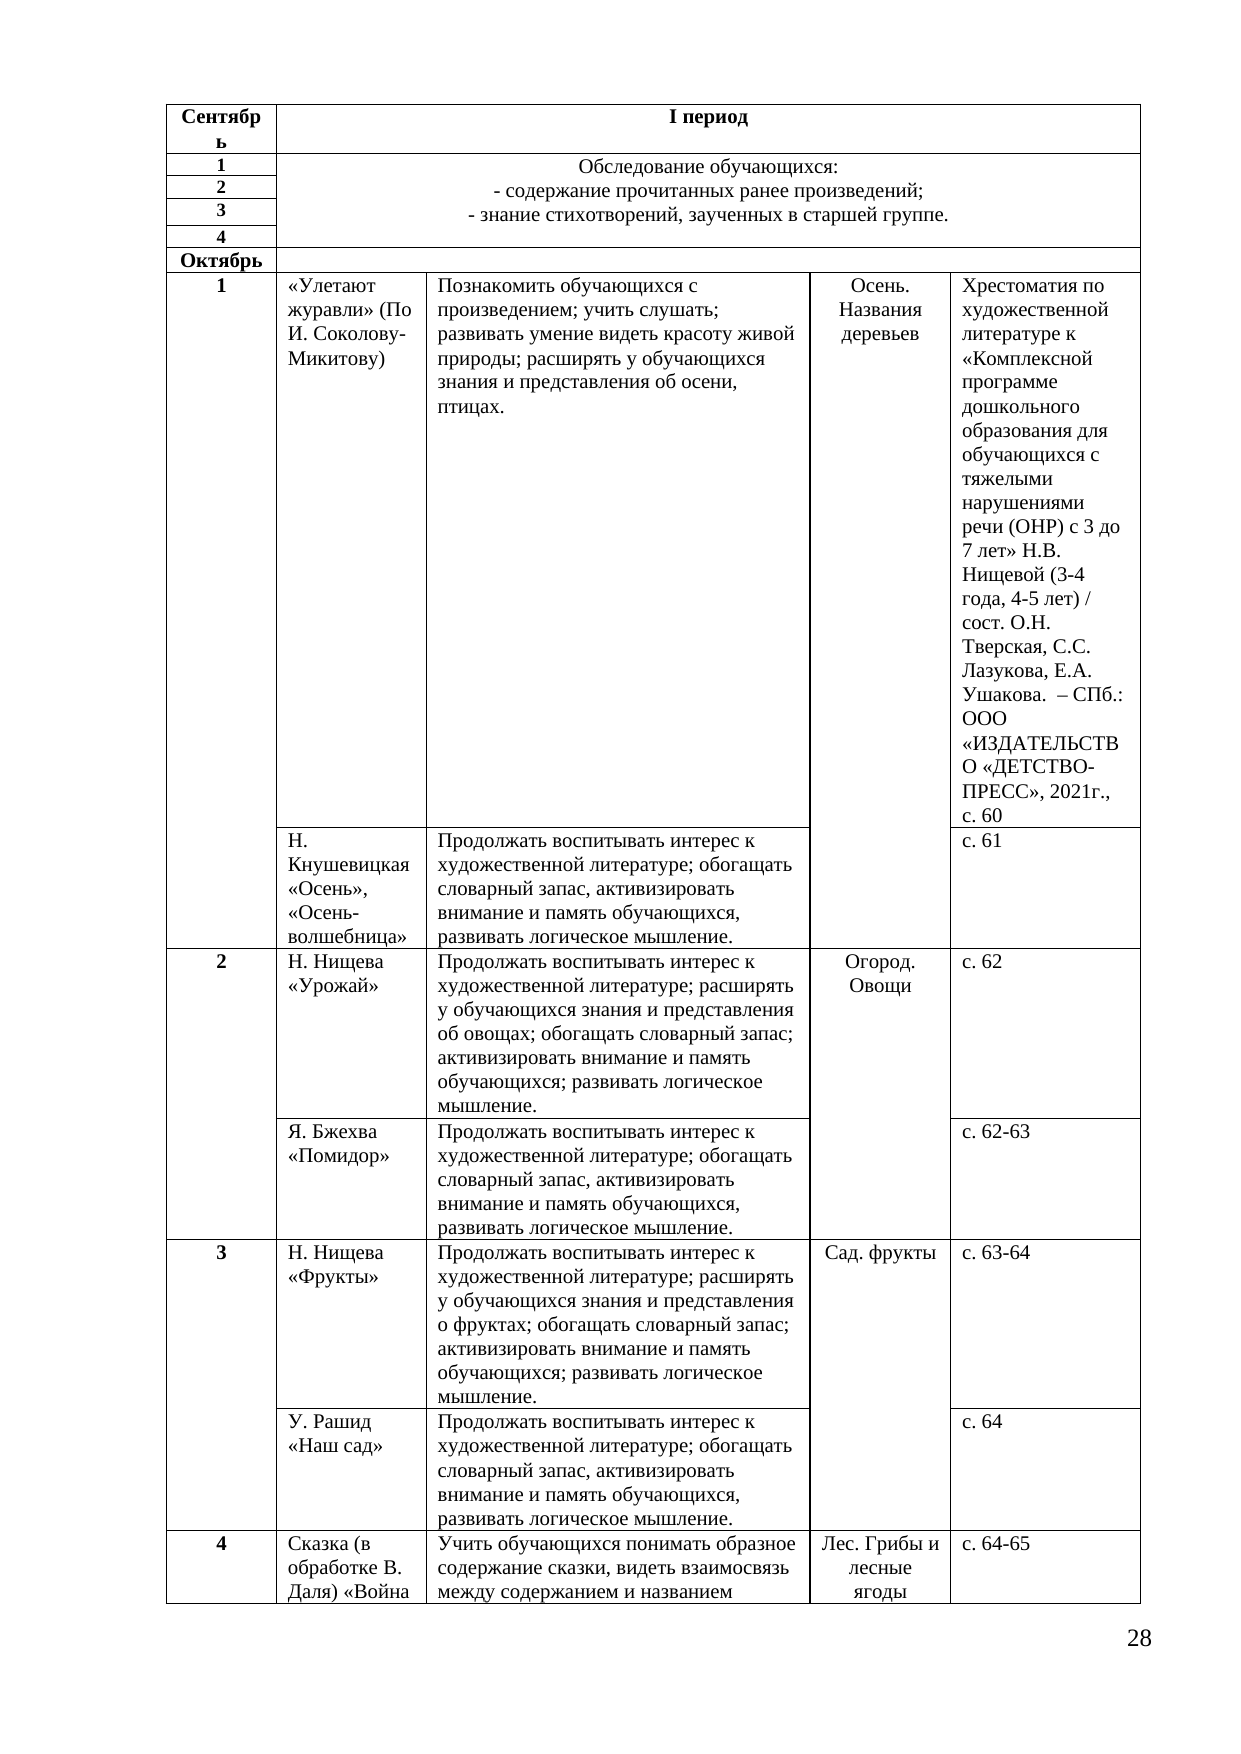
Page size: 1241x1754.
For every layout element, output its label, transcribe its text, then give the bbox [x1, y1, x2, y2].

table_cell 3 [167, 1240, 276, 1530]
table_cell 1 [167, 273, 276, 948]
table_cell с. 61 [951, 828, 1140, 948]
table_cell с. 62-63 [951, 1119, 1140, 1239]
table_cell Н. Кнушевицкая «Осень», «Осень-волшебница» [277, 828, 426, 948]
table_cell с. 62 [951, 949, 1140, 1117]
table_cell Я. Бжехва «Помидор» [277, 1119, 426, 1239]
table_cell Познакомить обучающихся с произведением; учить слушать; развивать умение видеть красоту живой природы; расширять у обучающихся знания и представления об осени, птицах. [427, 273, 809, 827]
table_cell Н. Нищева «Урожай» [277, 949, 426, 1117]
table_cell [811, 1531, 950, 1603]
table_cell 4 [167, 1531, 276, 1603]
table_cell 4 [167, 226, 276, 247]
table_cell с. 64 [951, 1409, 1140, 1530]
table_cell 2 [167, 176, 276, 198]
table_cell Продолжать воспитывать интерес к художественной литературе; расширять у обучающихся знания и представления о фруктах; обогащать словарный запас; активизировать внимание и память обучающихся; развивать логическое мышление. [427, 1240, 809, 1408]
table_cell с. 64-65 [951, 1531, 1140, 1603]
table_cell 3 [167, 199, 276, 224]
table_cell 1 [167, 154, 276, 175]
table_cell Огород. Овощи [811, 949, 950, 1239]
table_cell Сад. фрукты [811, 1240, 950, 1530]
table_cell [277, 248, 1140, 272]
table_cell с. 63-64 [951, 1240, 1140, 1408]
table_cell «Улетают журавли» (По И. Соколову-Микитову) [277, 273, 426, 827]
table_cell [277, 1531, 426, 1603]
table_cell Продолжать воспитывать интерес к художественной литературе; расширять у обучающихся знания и представления об овощах; обогащать словарный запас; активизировать внимание и память обучающихся; развивать логическое мышление. [427, 949, 809, 1117]
table_cell Сентябрь [167, 105, 276, 153]
table_cell 2 [167, 949, 276, 1239]
table_cell У. Рашид «Наш сад» [277, 1409, 426, 1530]
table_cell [427, 1531, 809, 1603]
table_cell Октябрь [167, 248, 276, 272]
table_cell Хрестоматия по художественной литературе к «Комплексной программе дошкольного образования для обучающихся с тяжелыми нарушениями речи (ОНР) с 3 до 7 лет» Н.В. Нищевой (3-4 года, 4-5 лет) / сост. О.Н. Тверская, С.С. Лазукова, Е.А. Ушакова. – СПб.: ООО «ИЗДАТЕЛЬСТВО «ДЕТСТВО-ПРЕСС», 2021г., с. 60 [951, 273, 1140, 827]
table_cell Обследование обучающихся: - содержание прочитанных ранее произведений; - знание стихотворений, заученных в старшей группе. [277, 154, 1140, 247]
table_cell Осень. Названия деревьев [811, 273, 950, 948]
table_cell Н. Нищева «Фрукты» [277, 1240, 426, 1408]
table_cell I период [277, 105, 1140, 153]
